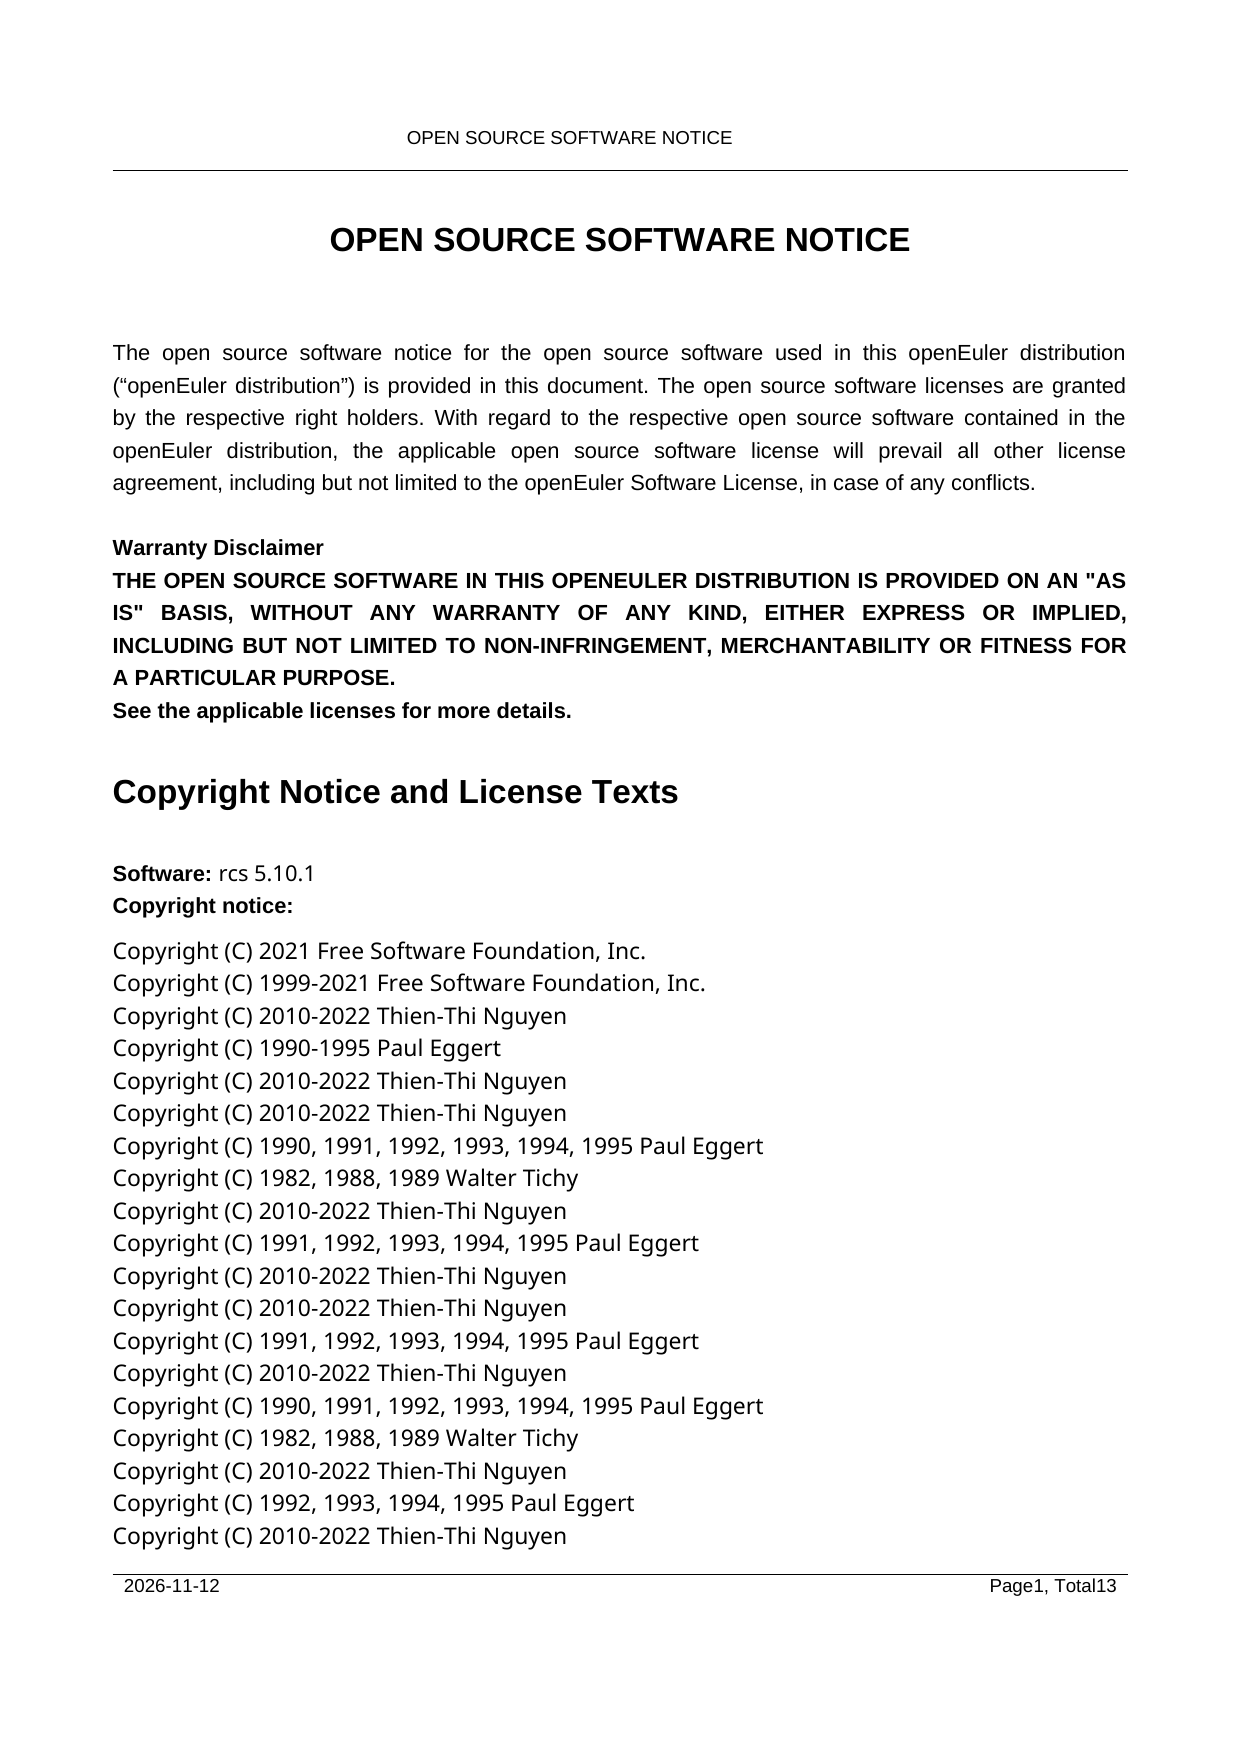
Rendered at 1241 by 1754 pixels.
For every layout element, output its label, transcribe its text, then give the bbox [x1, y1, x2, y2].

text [112, 1454, 1128, 1486]
text OPEN SOURCE SOFTWARE NOTICE [112, 206, 1128, 271]
title Software: rcs 5.10.1 [112, 856, 1128, 889]
text Copyright (C) 1990, 1991, 1992, 1993, 1994, 1995 Paul Eggert [112, 1389, 1128, 1421]
text Copyright (C) 1990, 1991, 1992, 1993, 1994, 1995 Paul Eggert [112, 1129, 1128, 1161]
text The open source software notice for the open source software used in this openEuler distribution (“openEuler distribution”) is provided in this document. The open source software licenses are granted by the respective right holders. With regard to the respective open source software contained in the openEuler distribution, the applicable open source software license will prevail all other license agreement, including but not limited to the openEuler Software License, in case of any conflicts. [112, 336, 1128, 499]
text Copyright (C) 2010-2022 Thien-Thi Nguyen [112, 999, 1128, 1031]
text Copyright (C) 2010-2022 Thien-Thi Nguyen [112, 1064, 1128, 1096]
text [112, 1519, 1128, 1551]
text Copyright (C) 1982, 1988, 1989 Walter Tichy [112, 1161, 1128, 1194]
text Copyright (C) 1992, 1993, 1994, 1995 Paul Eggert [112, 1486, 1128, 1519]
text Copyright (C) 1990-1995 Paul Eggert [112, 1031, 1128, 1064]
text Copyright (C) 2010-2022 Thien-Thi Nguyen [112, 1291, 1128, 1324]
text Copyright (C) 2021 Free Software Foundation, Inc. [112, 934, 1128, 966]
text Copyright (C) 2010-2022 Thien-Thi Nguyen [112, 1259, 1128, 1291]
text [112, 1421, 1128, 1454]
text THE OPEN SOURCE SOFTWARE IN THIS OPENEULER DISTRIBUTION IS PROVIDED ON AN "AS IS" BASIS, WITHOUT ANY WARRANTY OF ANY KIND, EITHER EXPRESS OR IMPLIED, INCLUDING BUT NOT LIMITED TO NON-INFRINGEMENT, MERCHANTABILITY OR FITNESS FOR A PARTICULAR PURPOSE. See the applicable licenses for more details. [112, 564, 1128, 726]
text Copyright notice: [112, 889, 1128, 921]
text Warranty Disclaimer [112, 531, 1128, 564]
text Copyright (C) 2010-2022 Thien-Thi Nguyen [112, 1096, 1128, 1129]
text Copyright (C) 2010-2022 Thien-Thi Nguyen [112, 1194, 1128, 1226]
text Copyright (C) 1999-2021 Free Software Foundation, Inc. [112, 966, 1128, 999]
text Copyright Notice and License Texts [112, 759, 1128, 824]
text Copyright (C) 2010-2022 Thien-Thi Nguyen [112, 1356, 1128, 1389]
text Copyright (C) 1991, 1992, 1993, 1994, 1995 Paul Eggert [112, 1324, 1128, 1356]
text Copyright (C) 1991, 1992, 1993, 1994, 1995 Paul Eggert [112, 1226, 1128, 1259]
